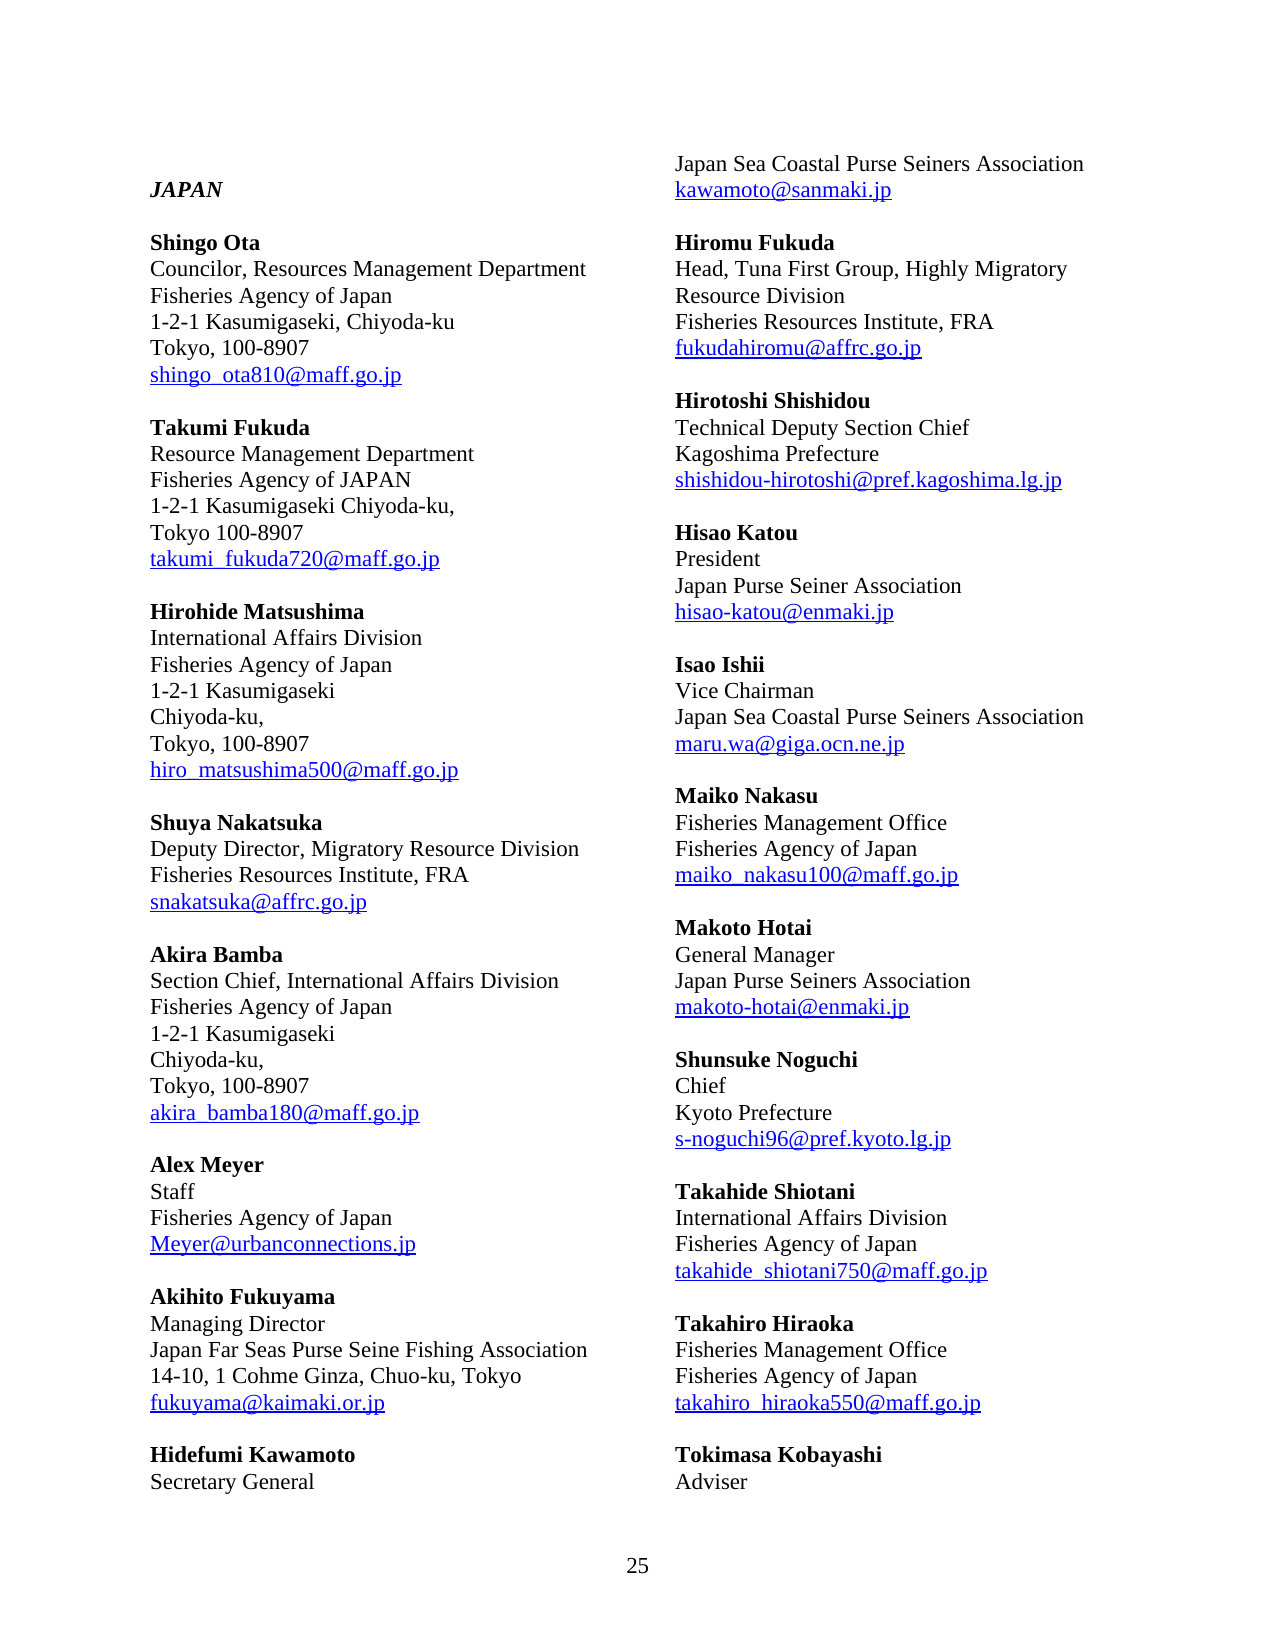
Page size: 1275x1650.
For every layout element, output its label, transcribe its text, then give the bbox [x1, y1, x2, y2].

text shishidou-hirotoshi@pref.kagoshima.lg.jp [675, 466, 1125, 493]
text akira_bamba180@maff.go.jp [150, 1099, 600, 1125]
text 1-2-1 Kasumigaseki Chiyoda-ku, [150, 493, 600, 519]
text Takahide Shiotani [675, 1178, 1125, 1204]
text Section Chief, International Affairs Division [150, 967, 600, 993]
text Tokyo, 100-8907 [150, 730, 600, 756]
text International Affairs Division [675, 1204, 1125, 1231]
text maru.wa@giga.ocn.ne.jp [675, 730, 1125, 756]
text Fisheries Resources Institute, FRA [675, 308, 1125, 334]
text Chiyoda-ku, [150, 1046, 600, 1072]
text Japan Purse Seiners Association [675, 967, 1125, 993]
text Fisheries Agency of Japan [150, 1204, 600, 1231]
text Tokyo 100-8907 [150, 519, 600, 545]
text Akihito Fukuyama [150, 1283, 600, 1309]
text makoto-hotai@enmaki.jp [675, 993, 1125, 1020]
text Japan Sea Coastal Purse Seiners Association [675, 703, 1125, 730]
text Takumi Fukuda [150, 413, 600, 440]
text Tokyo, 100-8907 [150, 334, 600, 361]
text Shingo Ota [150, 229, 600, 255]
text Staff [150, 1178, 600, 1204]
text hiro_matsushima500@maff.go.jp [150, 756, 600, 782]
text Fisheries Agency of Japan [150, 651, 600, 677]
text Head, Tuna First Group, Highly Migratory Resource Division [675, 255, 1125, 308]
text Fisheries Agency of JAPAN [150, 466, 600, 493]
text Japan Sea Coastal Purse Seiners Association [675, 150, 1125, 176]
text JAPAN [150, 176, 600, 203]
text maiko_nakasu100@maff.go.jp [675, 862, 1125, 888]
text Maiko Nakasu [675, 782, 1125, 809]
text Akira Bamba [150, 941, 600, 967]
text General Manager [675, 941, 1125, 967]
text fukuyama@kaimaki.or.jp [150, 1389, 600, 1415]
text Fisheries Resources Institute, FRA [150, 862, 600, 888]
text International Affairs Division [150, 624, 600, 651]
text Adviser [675, 1468, 1125, 1494]
text Hiromu Fukuda [675, 229, 1125, 255]
text Managing Director [150, 1309, 600, 1336]
text Fisheries Agency of Japan [675, 1231, 1125, 1257]
text Chiyoda-ku, [150, 703, 600, 730]
text Kyoto Prefecture [675, 1099, 1125, 1125]
text Fisheries Agency of Japan [150, 282, 600, 308]
text Fisheries Management Office [675, 809, 1125, 835]
text Resource Management Department [150, 440, 600, 466]
text fukudahiromu@affrc.go.jp [675, 334, 1125, 361]
text Alex Meyer [150, 1151, 600, 1178]
text 1-2-1 Kasumigaseki [150, 677, 600, 703]
text Fisheries Agency of Japan [150, 993, 600, 1020]
text takahiro_hiraoka550@maff.go.jp [675, 1389, 1125, 1415]
text Fisheries Management Office [675, 1336, 1125, 1362]
text 1-2-1 Kasumigaseki [150, 1020, 600, 1046]
text 14-10, 1 Cohme Ginza, Chuo-ku, Tokyo [150, 1362, 600, 1389]
text Hidefumi Kawamoto [150, 1441, 600, 1468]
text kawamoto@sanmaki.jp [675, 176, 1125, 203]
text Vice Chairman [675, 677, 1125, 703]
text Tokyo, 100-8907 [150, 1072, 600, 1099]
text snakatsuka@affrc.go.jp [150, 888, 600, 914]
text Shunsuke Noguchi [675, 1046, 1125, 1072]
text Makoto Hotai [675, 914, 1125, 941]
text Japan Purse Seiner Association [675, 572, 1125, 598]
text Deputy Director, Migratory Resource Division [150, 835, 600, 862]
text 1-2-1 Kasumigaseki, Chiyoda-ku [150, 308, 600, 334]
text Japan Far Seas Purse Seine Fishing Association [150, 1336, 600, 1362]
text Hirotoshi Shishidou [675, 387, 1125, 413]
text Shuya Nakatsuka [150, 809, 600, 835]
text takahide_shiotani750@maff.go.jp [675, 1257, 1125, 1283]
text Councilor, Resources Management Department [150, 255, 600, 282]
text s-noguchi96@pref.kyoto.lg.jp [675, 1125, 1125, 1151]
text President [675, 545, 1125, 572]
text Chief [675, 1072, 1125, 1099]
text Fisheries Agency of Japan [675, 835, 1125, 862]
text Kagoshima Prefecture [675, 440, 1125, 466]
text Takahiro Hiraoka [675, 1309, 1125, 1336]
text Meyer@urbanconnections.jp [150, 1231, 600, 1257]
text Tokimasa Kobayashi [675, 1441, 1125, 1468]
text takumi_fukuda720@maff.go.jp [150, 545, 600, 572]
text Secretary General [150, 1468, 600, 1494]
text Technical Deputy Section Chief [675, 413, 1125, 440]
text Hirohide Matsushima [150, 598, 600, 624]
text Fisheries Agency of Japan [675, 1362, 1125, 1389]
text Hisao Katou [675, 519, 1125, 545]
text Isao Ishii [675, 651, 1125, 677]
text shingo_ota810@maff.go.jp [150, 361, 600, 387]
text hisao-katou@enmaki.jp [675, 598, 1125, 624]
